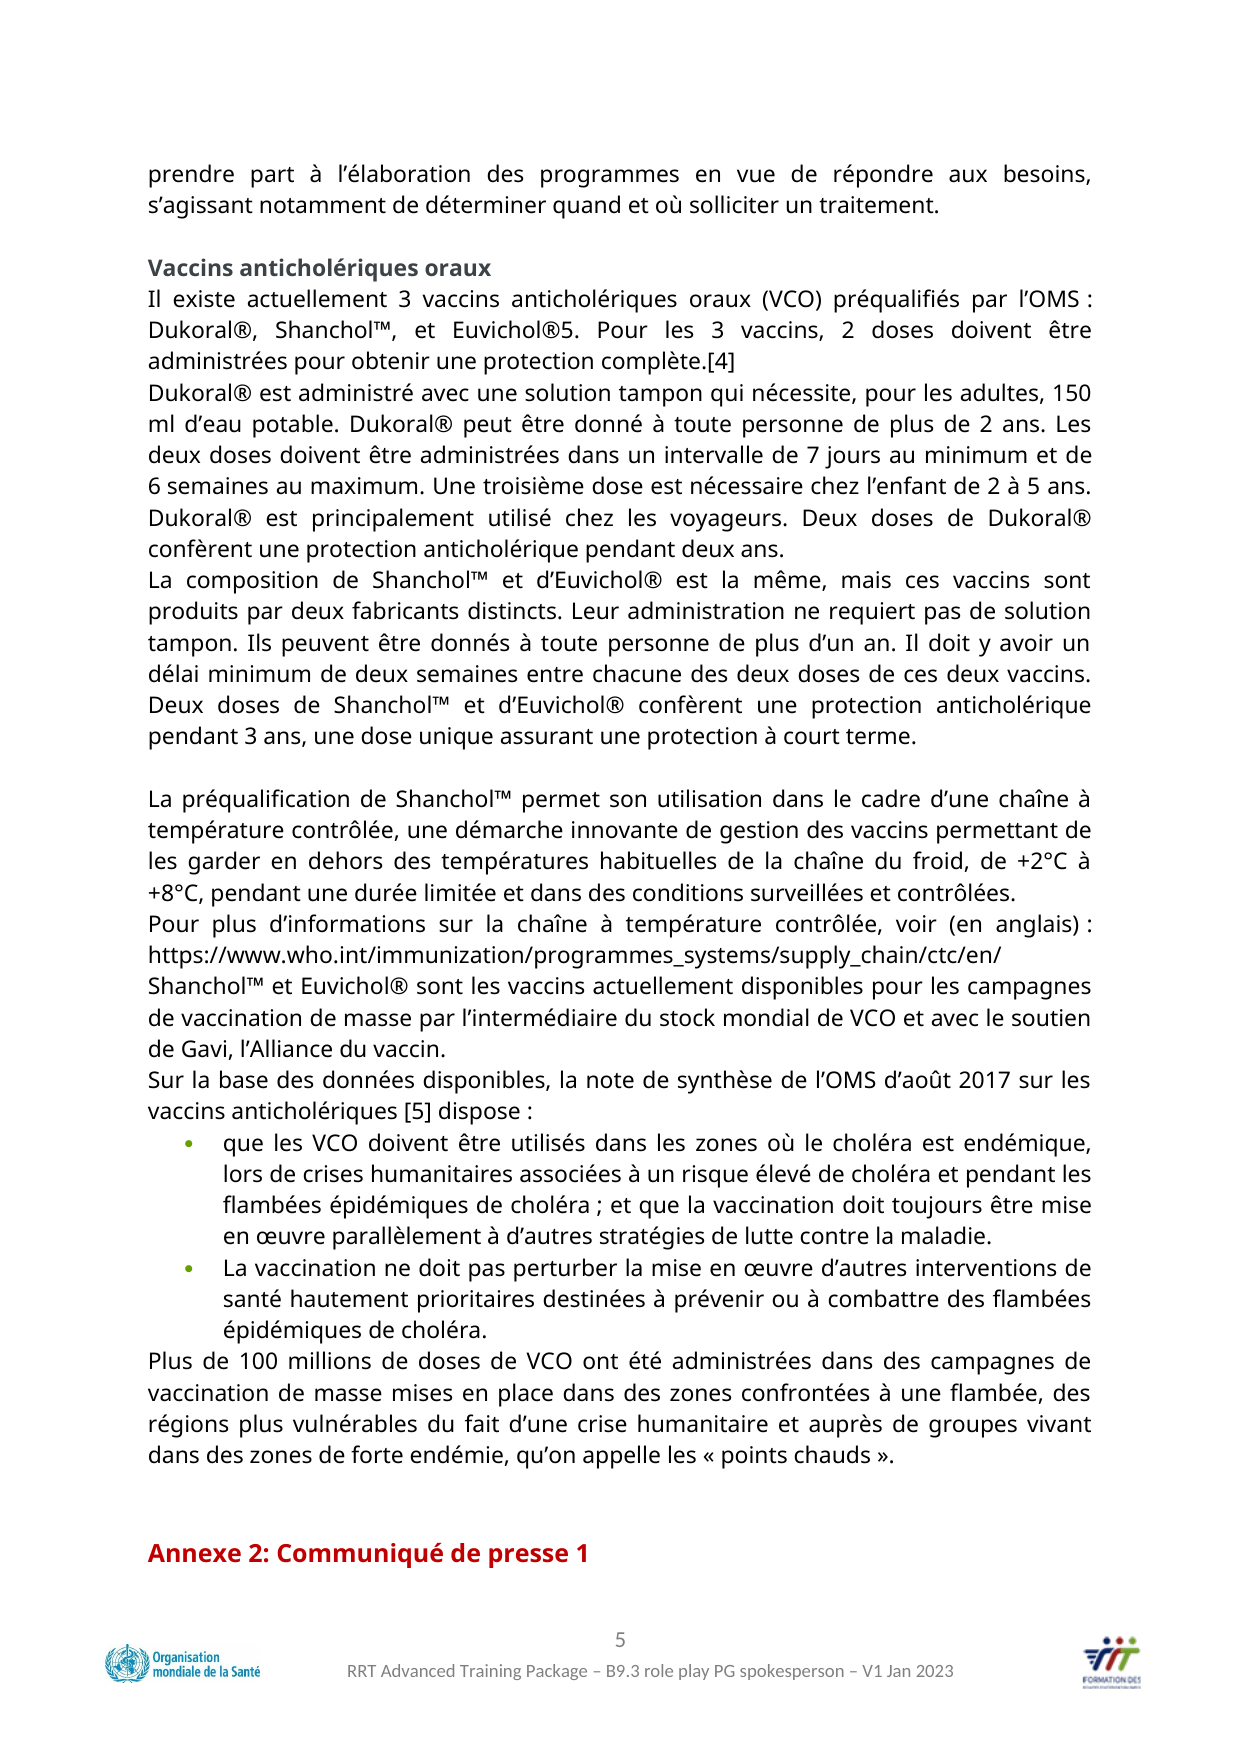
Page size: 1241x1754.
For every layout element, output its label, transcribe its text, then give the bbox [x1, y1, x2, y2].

list que les VCO doivent être utilisés dans les zones où le choléra est endémique, lors de crises humanitaires associées à un risque élevé de choléra et pendant les flambées épidémiques de choléra ; et que la vaccination doit toujours être mise en œuvre parallèlement à d’autres stratégies de lutte contre la maladie. [185, 1127, 1093, 1252]
text La préqualification de Shanchol™ permet son utilisation dans le cadre d’une chaîne à température contrôlée, une démarche innovante de gestion des vaccins permettant de les garder en dehors des températures habituelles de la chaîne du froid, de +2°C à +8°C, pendant une durée limitée et dans des conditions surveillées et contrôlées. [148, 783, 1093, 908]
text Annexe 2: Communiqué de presse 1 [148, 1536, 1093, 1570]
text La composition de Shanchol™ et d’Euvichol® est la même, mais ces vaccins sont produits par deux fabricants distincts. Leur administration ne requiert pas de solution tampon. Ils peuvent être donnés à toute personne de plus d’un an. Il doit y avoir un délai minimum de deux semaines entre chacune des deux doses de ces deux vaccins. Deux doses de Shanchol™ et d’Euvichol® confèrent une protection anticholérique pendant 3 ans, une dose unique assurant une protection à court terme. [148, 564, 1093, 752]
list La vaccination ne doit pas perturber la mise en œuvre d’autres interventions de santé hautement prioritaires destinées à prévenir ou à combattre des flambées épidémiques de choléra. [185, 1252, 1093, 1345]
text Sur la base des données disponibles, la note de synthèse de l’OMS d’août 2017 sur les vaccins anticholériques [5] dispose : [148, 1064, 1093, 1127]
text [148, 158, 1093, 220]
text Il existe actuellement 3 vaccins anticholériques oraux (VCO) préqualifiés par l’OMS : Dukoral®, Shanchol™, et Euvichol®5. Pour les 3 vaccins, 2 doses doivent être administrées pour obtenir une protection complète.[4] [148, 283, 1093, 377]
text Vaccins anticholériques oraux [148, 252, 1093, 283]
picture [1070, 1632, 1150, 1706]
text Pour plus d’informations sur la chaîne à température contrôlée, voir (en anglais) : https://www.who.int/immunization/programmes_systems/supply_chain/ctc/en/ [148, 908, 1093, 970]
text Plus de 100 millions de doses de VCO ont été administrées dans des campagnes de vaccination de masse mises en place dans des zones confrontées à une flambée, des régions plus vulnérables du fait d’une crise humanitaire et auprès de groupes vivant dans des zones de forte endémie, qu’on appelle les « points chauds ». [148, 1345, 1093, 1470]
text Dukoral® est administré avec une solution tampon qui nécessite, pour les adultes, 150 ml d’eau potable. Dukoral® peut être donné à toute personne de plus de 2 ans. Les deux doses doivent être administrées dans un intervalle de 7 jours au minimum et de 6 semaines au maximum. Une troisième dose est nécessaire chez l’enfant de 2 à 5 ans. Dukoral® est principalement utilisé chez les voyageurs. Deux doses de Dukoral® confèrent une protection anticholérique pendant deux ans. [148, 377, 1093, 564]
text Shanchol™ et Euvichol® sont les vaccins actuellement disponibles pour les campagnes de vaccination de masse par l’intermédiaire du stock mondial de VCO et avec le soutien de Gavi, l’Alliance du vaccin. [148, 970, 1093, 1064]
